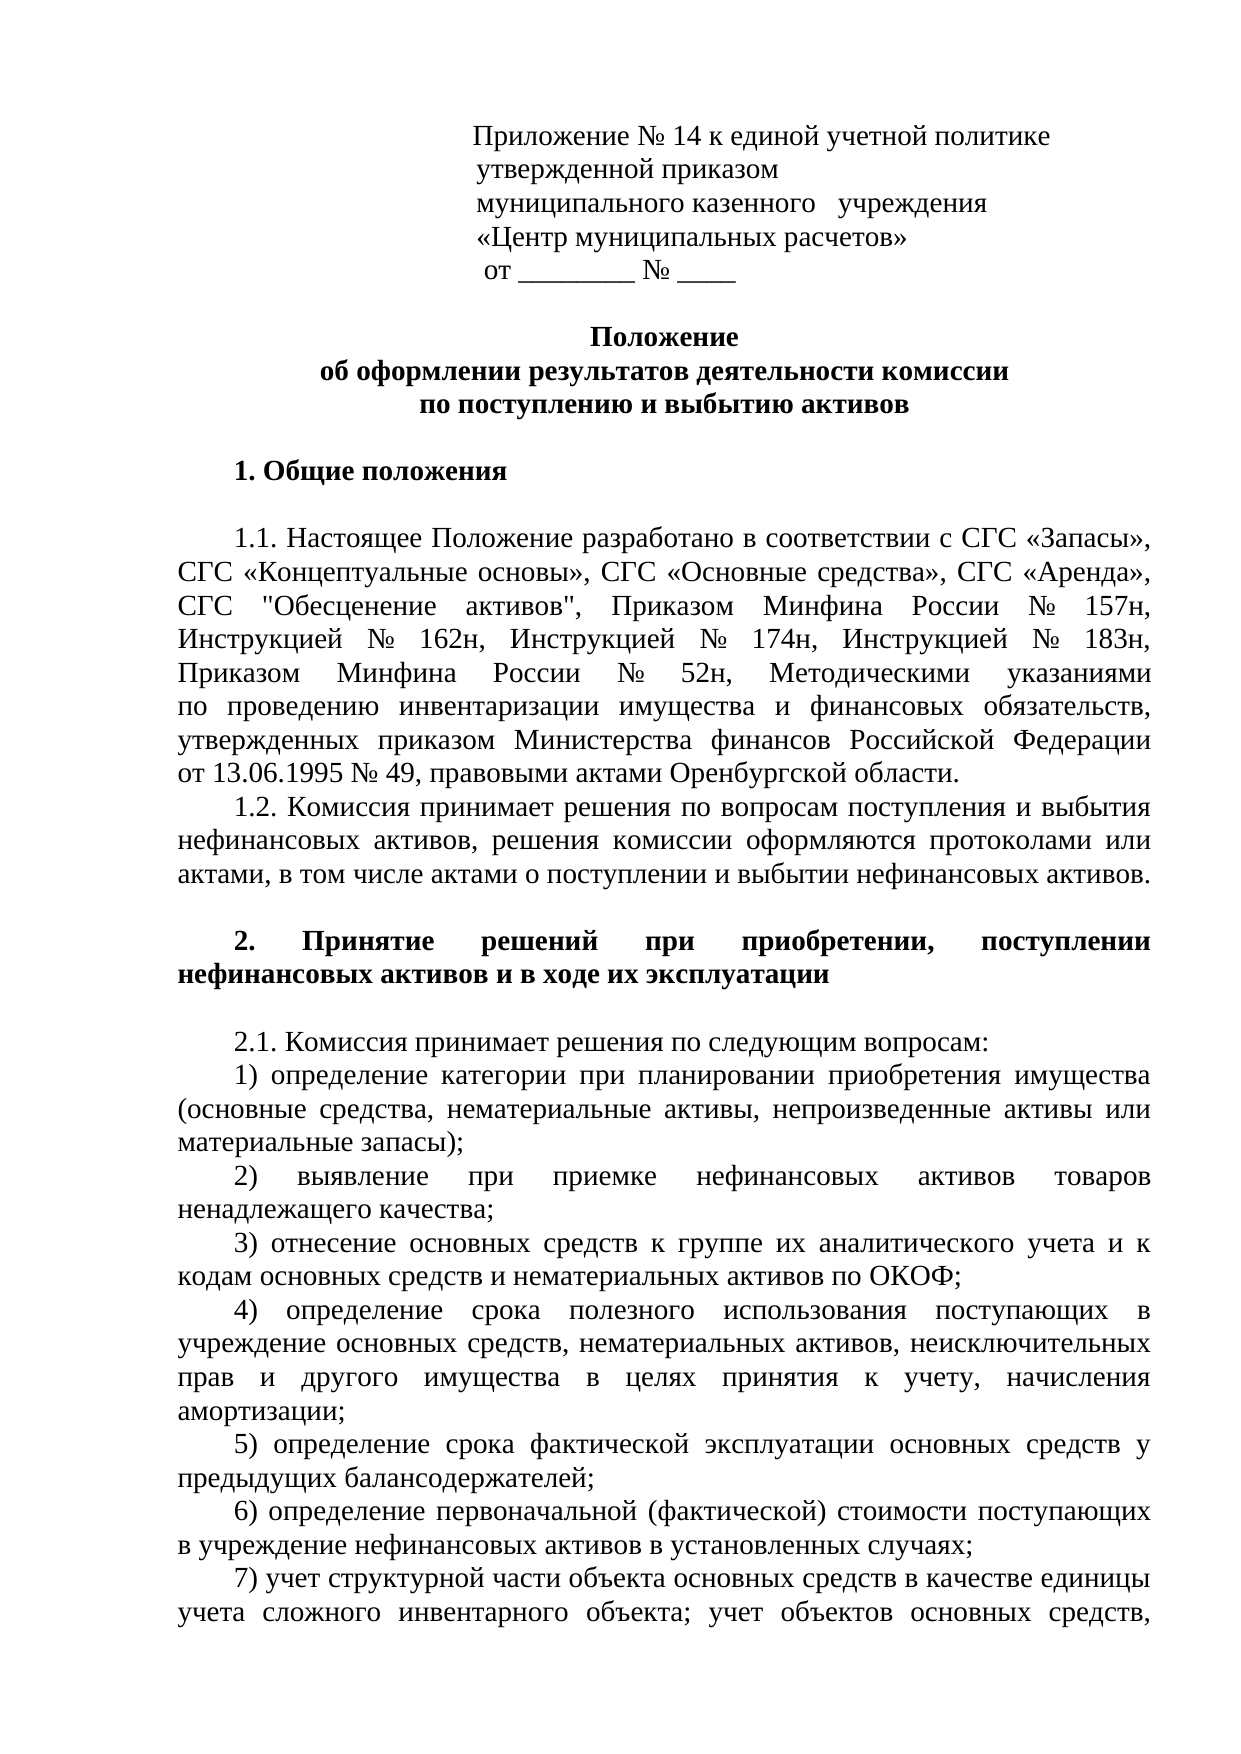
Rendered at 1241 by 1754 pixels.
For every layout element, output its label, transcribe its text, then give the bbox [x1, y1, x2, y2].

text 2.1. Комиссия принимает решения по следующим вопросам: [177, 1024, 1152, 1057]
text муниципального казенного учреждения [177, 185, 1152, 219]
title об оформлении результатов деятельности комиссии [177, 353, 1152, 386]
text 3) отнесение основных средств к группе их аналитического учета и к кодам основных средств и нематериальных активов по ОКОФ; [177, 1225, 1152, 1292]
text 6) определение первоначальной (фактической) стоимости поступающих в учреждение нефинансовых активов в установленных случаях; [177, 1493, 1152, 1560]
title по поступлению и выбытию активов [177, 386, 1152, 420]
text «Центр муниципальных расчетов» [177, 219, 1152, 252]
title 2. Принятие решений при приобретении, поступлении нефинансовых активов и в ходе их эксплуатации [177, 923, 1152, 990]
text 1) определение категории при планировании приобретения имущества (основные средства, нематериальные активы, непроизведенные активы или материальные запасы); [177, 1057, 1152, 1158]
text от ________ № ____ [177, 252, 1152, 286]
text Приложение № 14 к единой учетной политике [398, 118, 1152, 152]
text 2) выявление при приемке нефинансовых активов товаров ненадлежащего качества; [177, 1158, 1152, 1225]
text 1.1. Настоящее Положение разработано в соответствии с СГС «Запасы», СГС «Концептуальные основы», СГС «Основные средства», СГС «Аренда», СГС "Обесценение активов", Приказом Минфина России № 157н, Инструкцией № 162н, Инструкцией № 174н, Инструкцией № 183н, Приказом Минфина России № 52н, Методическими указаниями по проведению инвентаризации имущества и финансовых обязательств, утвержденных приказом Министерства финансов Российской Федерации от 13.06.1995 № 49, правовыми актами Оренбургской области. [177, 521, 1152, 789]
title 1. Общие положения [177, 453, 1152, 487]
title Положение [177, 319, 1152, 353]
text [177, 1560, 1152, 1627]
text 4) определение срока полезного использования поступающих в учреждение основных средств, нематериальных активов, неисключительных прав и другого имущества в целях принятия к учету, начисления амортизации; [177, 1292, 1152, 1426]
text 5) определение срока фактической эксплуатации основных средств у предыдущих балансодержателей; [177, 1426, 1152, 1493]
text утвержденной приказом [177, 152, 1152, 185]
text 1.2. Комиссия принимает решения по вопросам поступления и выбытия нефинансовых активов, решения комиссии оформляются протоколами или актами, в том числе актами о поступлении и выбытии нефинансовых активов. [177, 789, 1152, 889]
